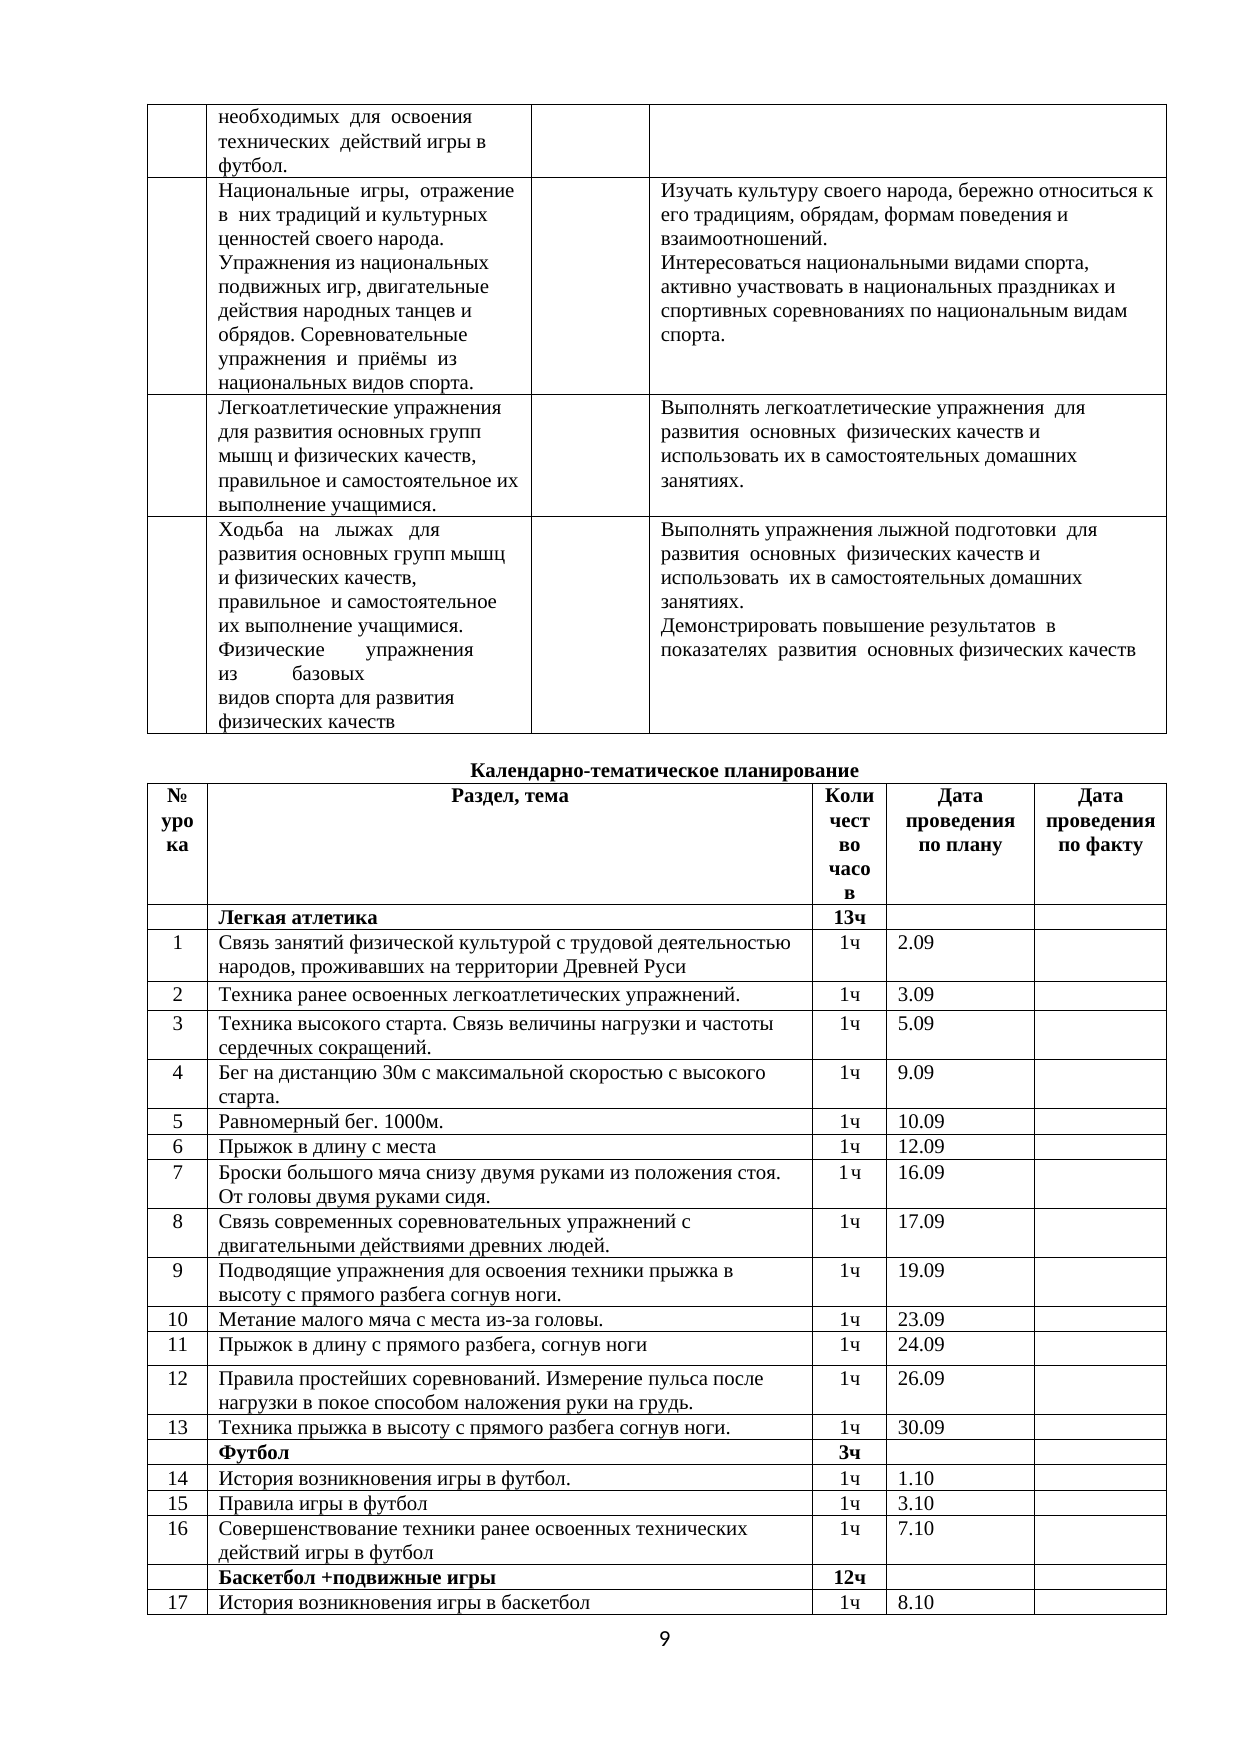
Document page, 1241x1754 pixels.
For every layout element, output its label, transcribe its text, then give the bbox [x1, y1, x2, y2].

table_cell 8 [148, 1209, 207, 1257]
table_cell 10.09 [887, 1109, 1034, 1133]
table_cell [1035, 1060, 1166, 1108]
table_cell 14 [148, 1465, 207, 1489]
table_cell [1035, 1209, 1166, 1257]
table_cell 16.09 [887, 1160, 1034, 1208]
table_cell [887, 1565, 1034, 1589]
table_cell [887, 905, 1034, 929]
table_cell [1035, 1491, 1166, 1514]
table_cell 8.10 [887, 1590, 1034, 1614]
table_cell 1ч [813, 1516, 886, 1564]
table_cell 1 [148, 930, 207, 981]
table_cell 9.09 [887, 1060, 1034, 1108]
table_cell [148, 178, 206, 394]
table_cell 5.09 [887, 1011, 1034, 1059]
table_cell [148, 1440, 207, 1464]
table_cell [1035, 930, 1166, 981]
table_cell 23.09 [887, 1307, 1034, 1331]
table_cell История возникновения игры в футбол. [208, 1465, 812, 1489]
table_cell [1035, 1011, 1166, 1059]
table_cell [650, 105, 1166, 177]
table_cell 12 [148, 1366, 207, 1414]
table_cell Прыжок в длину с места [208, 1135, 812, 1158]
table_cell 1.10 [887, 1465, 1034, 1489]
table_cell 16 [148, 1516, 207, 1564]
table_cell 1ч [813, 1491, 886, 1514]
table_cell 1ч [813, 1258, 886, 1306]
table_cell 6 [148, 1135, 207, 1158]
table_cell 13ч [813, 905, 886, 929]
table_cell Правила простейших соревнований. Измерение пульса после нагрузки в покое способом наложения руки на грудь. [208, 1366, 812, 1414]
table_header Раздел, тема [208, 784, 812, 904]
table_cell 1ч [813, 1332, 886, 1365]
table_cell Равномерный бег. 1000м. [208, 1109, 812, 1133]
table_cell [207, 105, 531, 177]
table_cell 15 [148, 1491, 207, 1514]
table_header Количество часов [813, 784, 886, 904]
table_cell [148, 395, 206, 516]
table_cell 1ч [813, 1209, 886, 1257]
table_cell Связь занятий физической культурой с трудовой деятельностью народов, проживавших на территории Древней Руси [208, 930, 812, 981]
table_cell [148, 105, 206, 177]
table_cell 2 [148, 982, 207, 1010]
table_cell 3.09 [887, 982, 1034, 1010]
table_cell [1035, 1440, 1166, 1464]
table_header Дата проведения по факту [1035, 784, 1166, 904]
table_cell Легкоатлетические упражнения для развития основных групп мышц и физических качеств, правильное и самостоятельное их выполнение учащимися. [207, 395, 531, 516]
table_cell [148, 1565, 207, 1589]
table_cell [1035, 1135, 1166, 1158]
table_cell 1ч [813, 1135, 886, 1158]
table_cell Броски большого мяча снизу двумя руками из положения стоя. От головы двумя руками сидя. [208, 1160, 812, 1208]
table_cell Выполнять упражнения лыжной подготовки для развития основных физических качеств и использовать их в самостоятельных домашних занятиях. Демонстрировать повышение результатов в показателях развития основных физических качеств [650, 517, 1166, 733]
table_cell Метание малого мяча с места из-за головы. [208, 1307, 812, 1331]
table_cell Ходьба на лыжах для развития основных групп мышц и физических качеств, правильное и самостоятельное их выполнение учащимися. Физические упражнения из базовых видов спорта для развития физических качеств [207, 517, 531, 733]
table_cell 3.10 [887, 1491, 1034, 1514]
table_cell [1035, 1415, 1166, 1439]
table_cell [1035, 1109, 1166, 1133]
table_cell Техника прыжка в высоту с прямого разбега согнув ноги. [208, 1415, 812, 1439]
table_cell [887, 1440, 1034, 1464]
table_cell 1ч [813, 1366, 886, 1414]
table_cell 26.09 [887, 1366, 1034, 1414]
table_cell 1ч [813, 930, 886, 981]
table_cell Совершенствование техники ранее освоенных технических действий игры в футбол [208, 1516, 812, 1564]
table_cell Правила игры в футбол [208, 1491, 812, 1514]
table_cell Национальные игры, отражение в них традиций и культурных ценностей своего народа. Упражнения из национальных подвижных игр, двигательные действия народных танцев и обрядов. Соревновательные упражнения и приёмы из национальных видов спорта. [207, 178, 531, 394]
table_cell [532, 178, 649, 394]
table_cell 30.09 [887, 1415, 1034, 1439]
table_cell 7 [148, 1160, 207, 1208]
table_cell 12.09 [887, 1135, 1034, 1158]
table_cell 5 [148, 1109, 207, 1133]
table_cell 1ч [813, 1060, 886, 1108]
table_cell 3ч [813, 1440, 886, 1464]
table_cell [1035, 1516, 1166, 1564]
table_cell Прыжок в длину с прямого разбега, согнув ноги [208, 1332, 812, 1365]
table_cell Изучать культуру своего народа, бережно относиться к его традициям, обрядам, формам поведения и взаимоотношений. Интересоваться национальными видами спорта, активно участвовать в национальных праздниках и спортивных соревнованиях по национальным видам спорта. [650, 178, 1166, 394]
table_cell [1035, 905, 1166, 929]
table_cell Техника высокого старта. Связь величины нагрузки и частоты сердечных сокращений. [208, 1011, 812, 1059]
table_cell 3 [148, 1011, 207, 1059]
text Календарно-тематическое планирование [177, 758, 1152, 782]
table_cell Футбол [208, 1440, 812, 1464]
table_cell 1ч [813, 1590, 886, 1614]
table_cell [1035, 1565, 1166, 1589]
table_cell 19.09 [887, 1258, 1034, 1306]
table_cell Подводящие упражнения для освоения техники прыжка в высоту с прямого разбега согнув ноги. [208, 1258, 812, 1306]
table_cell 13 [148, 1415, 207, 1439]
table_cell 12ч [813, 1565, 886, 1589]
table_cell 4 [148, 1060, 207, 1108]
table_cell 17.09 [887, 1209, 1034, 1257]
table_cell 17 [148, 1590, 207, 1614]
table_cell 7.10 [887, 1516, 1034, 1564]
table_cell [532, 105, 649, 177]
table_cell 24.09 [887, 1332, 1034, 1365]
table_cell [1035, 1258, 1166, 1306]
table_cell [148, 517, 206, 733]
table_cell Легкая атлетика [208, 905, 812, 929]
table_cell [1035, 1366, 1166, 1414]
table_cell [532, 517, 649, 733]
table_cell 2.09 [887, 930, 1034, 981]
table_cell 1ч [813, 982, 886, 1010]
table_cell 11 [148, 1332, 207, 1365]
table_cell [148, 905, 207, 929]
table_cell [1035, 1160, 1166, 1208]
table_cell Связь современных соревновательных упражнений с двигательными действиями древних людей. [208, 1209, 812, 1257]
table_header Дата проведения по плану [887, 784, 1034, 904]
table_cell [1035, 1590, 1166, 1614]
table_cell [1035, 1307, 1166, 1331]
table_cell Бег на дистанцию 30м с максимальной скоростью с высокого старта. [208, 1060, 812, 1108]
table_cell 1ч [813, 1160, 886, 1208]
table_cell 1ч [813, 1415, 886, 1439]
table_cell 1ч [813, 1011, 886, 1059]
table_cell [1035, 1465, 1166, 1489]
table_cell 1ч [813, 1109, 886, 1133]
table_cell [532, 395, 649, 516]
table_header № урока [148, 784, 207, 904]
table_cell 9 [148, 1258, 207, 1306]
table_cell [1035, 982, 1166, 1010]
table_cell 1ч [813, 1307, 886, 1331]
table_cell 1ч [813, 1465, 886, 1489]
table_cell Техника ранее освоенных легкоатлетических упражнений. [208, 982, 812, 1010]
table_cell Баскетбол +подвижные игры [208, 1565, 812, 1589]
table_cell 10 [148, 1307, 207, 1331]
table_cell Выполнять легкоатлетические упражнения для развития основных физических качеств и использовать их в самостоятельных домашних занятиях. [650, 395, 1166, 516]
table_cell История возникновения игры в баскетбол [208, 1590, 812, 1614]
table_cell [1035, 1332, 1166, 1365]
